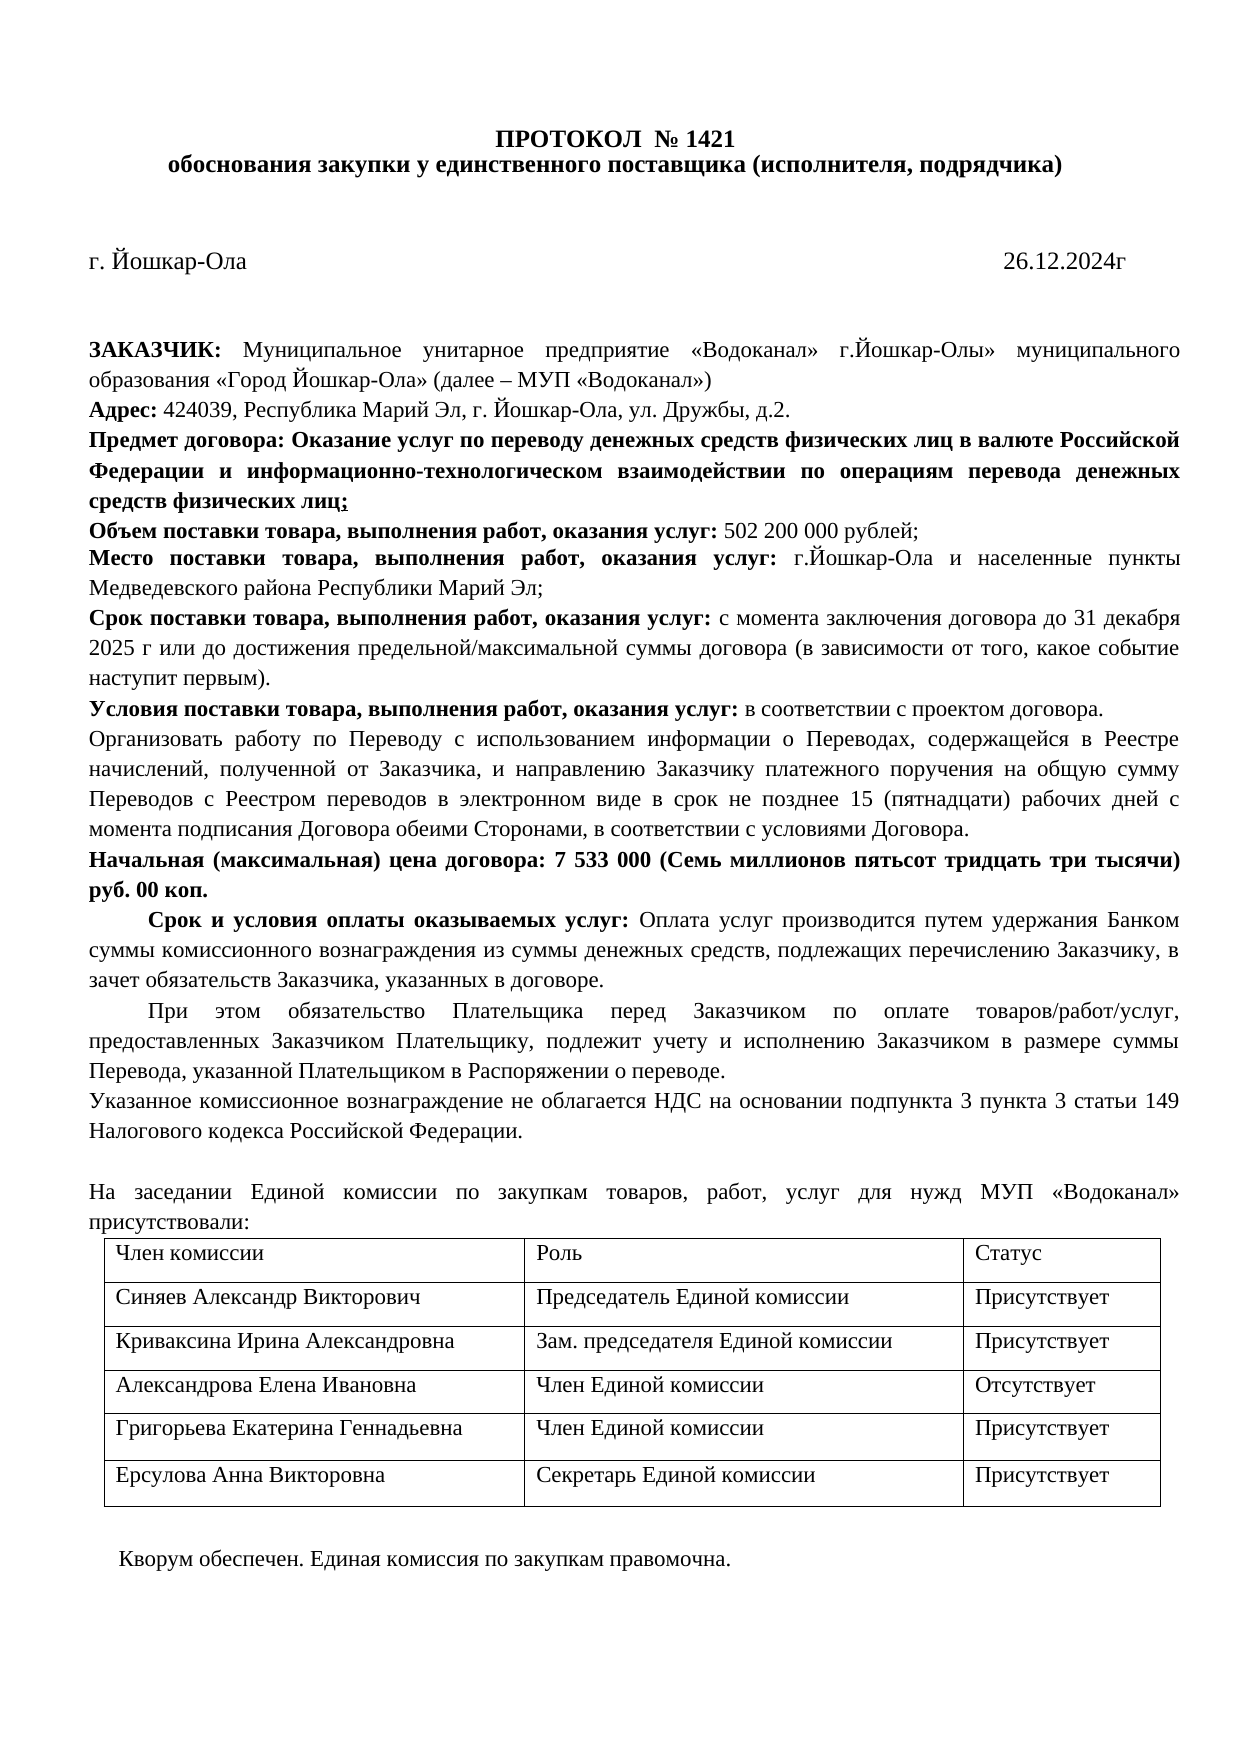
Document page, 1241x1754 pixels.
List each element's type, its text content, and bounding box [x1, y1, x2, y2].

text Место поставки товара, выполнения работ, оказания услуг: г.Йошкар-Ола и населенные пункты Медведевского района Республики Марий Эл; [89, 543, 1181, 600]
text ПРОТОКОЛ № 1421 [89, 128, 1142, 153]
text Предмет договора: Оказание услуг по переводу денежных средств физических лиц в валюте Российской Федерации и информационно-технологическом взаимодействии по операциям перевода денежных средств физических лиц; [89, 427, 1181, 513]
table_header Член комиссии [105, 1239, 524, 1282]
table_cell Присутствует [964, 1327, 1160, 1369]
list Организовать работу по Переводу с использованием информации о Переводах, содержащейся в Реестре начислений, полученной от Заказчика, и направлению Заказчику платежного поручения на общую сумму Переводов с Реестром переводов в электронном виде в срок не позднее 15 (пятнадцати) рабочих дней с момента подписания Договора обеими Сторонами, в соответствии с условиями Договора. [89, 725, 1181, 842]
text Начальная (максимальная) цена договора: 7 533 000 (Семь миллионов пятьсот тридцать три тысячи) руб. 00 коп. [89, 846, 1181, 902]
text При этом обязательство Плательщика перед Заказчиком по оплате товаров/работ/услуг, предоставленных Заказчиком Плательщику, подлежит учету и исполнению Заказчиком в размере суммы Перевода, указанной Плательщиком в Распоряжении о переводе. [89, 997, 1181, 1083]
table_cell Криваксина Ирина Александровна [105, 1327, 524, 1369]
table_header Роль [525, 1239, 963, 1282]
table_cell Александрова Елена Ивановна [105, 1371, 524, 1413]
text Срок и условия оплаты оказываемых услуг: Оплата услуг производится путем удержания Банком суммы комиссионного вознаграждения из суммы денежных средств, подлежащих перечислению Заказчику, в зачет обязательств Заказчика, указанных в договоре. [89, 906, 1181, 993]
table_cell Председатель Единой комиссии [525, 1283, 963, 1326]
table_cell Присутствует [964, 1283, 1160, 1326]
table_cell Присутствует [964, 1461, 1160, 1506]
table_header Статус [964, 1239, 1160, 1282]
text обоснования закупки у единственного поставщика (исполнителя, подрядчика) [89, 153, 1142, 178]
table_cell Член Единой комиссии [525, 1371, 963, 1413]
text Объем поставки товара, выполнения работ, оказания услуг: 502 200 000 рублей; [89, 517, 1181, 543]
text Кворум обеспечен. Единая комиссия по закупкам правомочна. [89, 1545, 1181, 1571]
table_cell Присутствует [964, 1414, 1160, 1460]
text На заседании Единой комиссии по закупкам товаров, работ, услуг для нужд МУП «Водоканал» присутствовали: [89, 1178, 1181, 1234]
table_cell Ерсулова Анна Викторовна [105, 1461, 524, 1506]
list Условия поставки товара, выполнения работ, оказания услуг: в соответствии с проектом договора. [89, 694, 1181, 721]
table_cell Отсутствует [964, 1371, 1160, 1413]
text г. Йошкар-Ола 26.12.2024г [89, 253, 1181, 273]
table_cell Григорьева Екатерина Геннадьевна [105, 1414, 524, 1460]
text Срок поставки товара, выполнения работ, оказания услуг: с момента заключения договора до 31 декабря 2025 г или до достижения предельной/максимальной суммы договора (в зависимости от того, какое событие наступит первым). [89, 604, 1181, 691]
table_cell Синяев Александр Викторович [105, 1283, 524, 1326]
table_cell Зам. председателя Единой комиссии [525, 1327, 963, 1369]
text Указанное комиссионное вознаграждение не облагается НДС на основании подпункта 3 пункта 3 статьи 149 Налогового кодекса Российской Федерации. [89, 1087, 1181, 1144]
table_cell Член Единой комиссии [525, 1414, 963, 1460]
text ЗАКАЗЧИК: Муниципальное унитарное предприятие «Водоканал» г.Йошкар-Олы» муниципального образования «Город Йошкар-Ола» (далее – МУП «Водоканал») [89, 336, 1181, 392]
table_cell Секретарь Единой комиссии [525, 1461, 963, 1506]
text Адрес: 424039, Республика Марий Эл, г. Йошкар-Ола, ул. Дружбы, д.2. [89, 396, 1181, 423]
